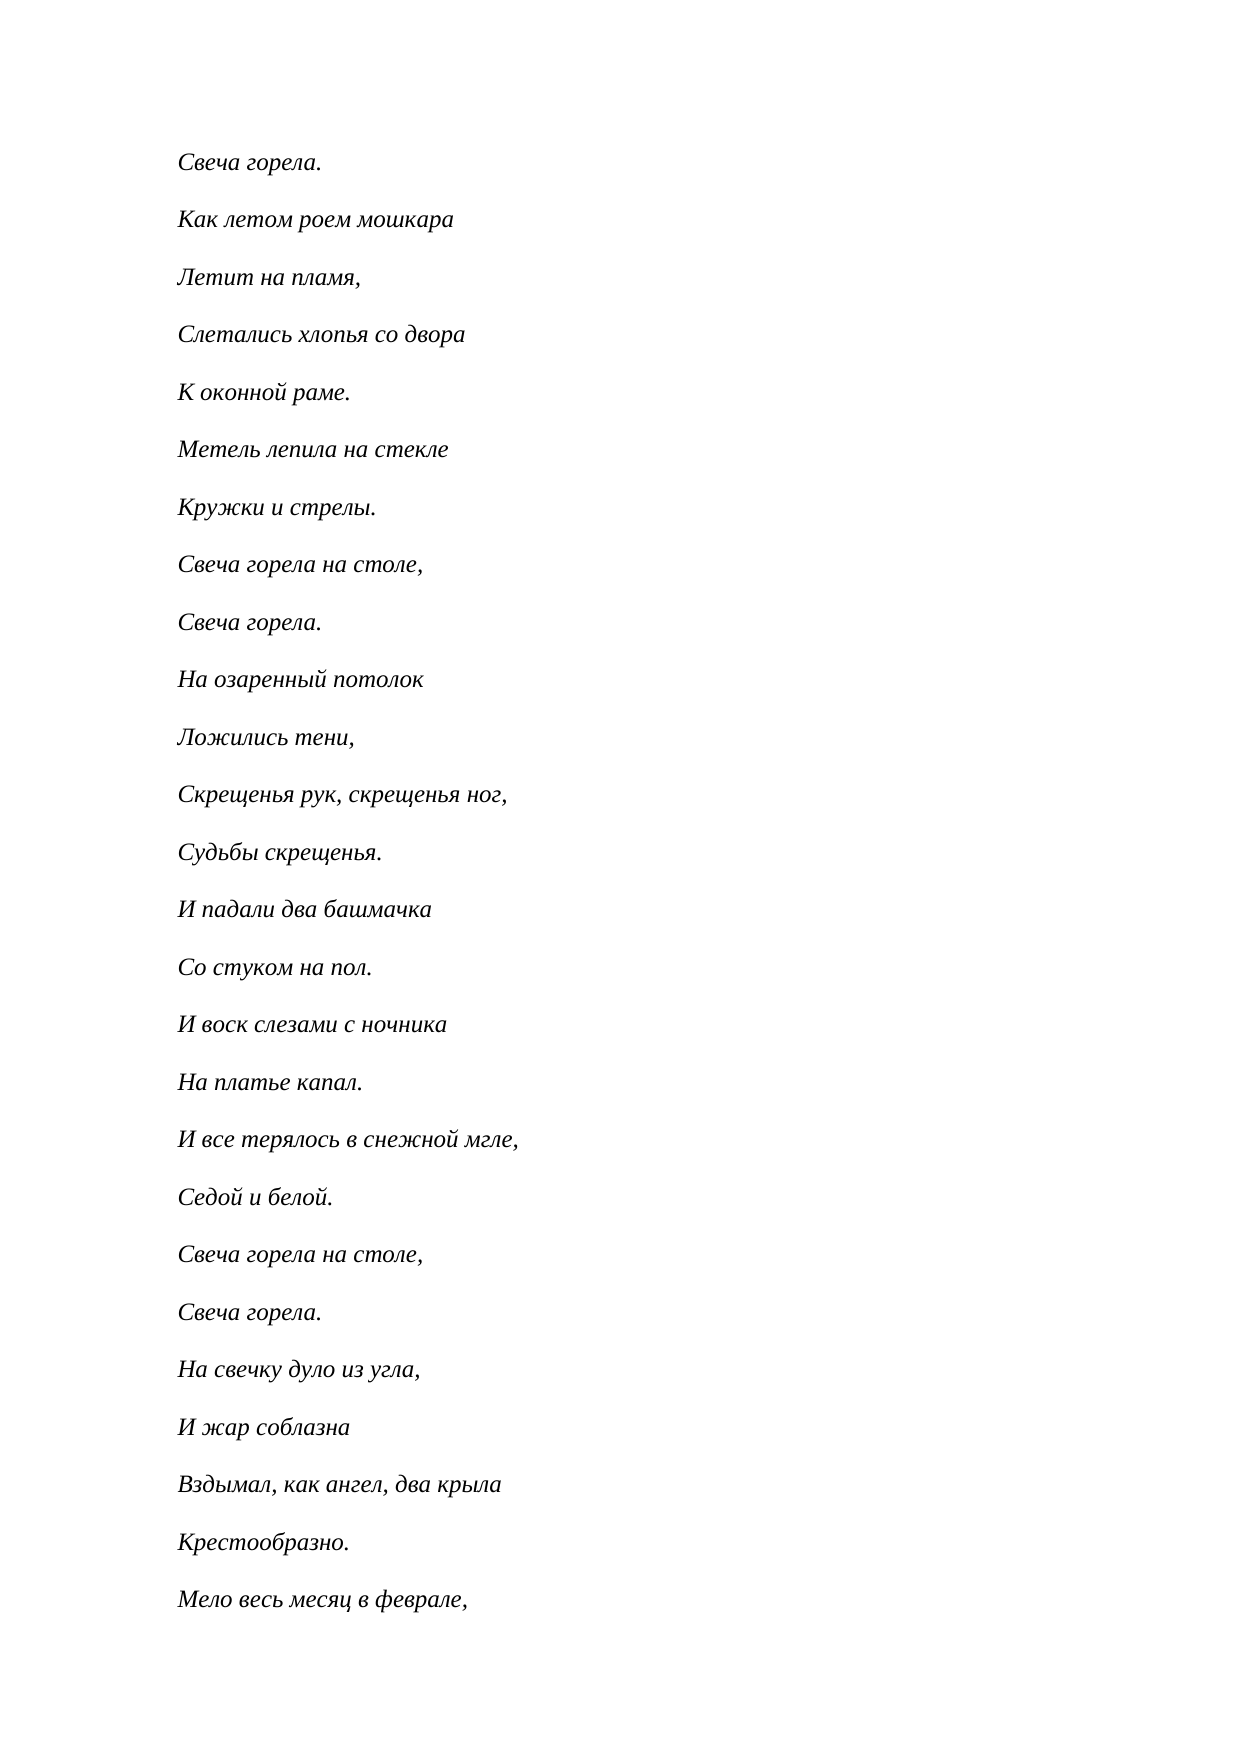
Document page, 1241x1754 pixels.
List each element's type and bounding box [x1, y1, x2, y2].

text [43, 118, 1152, 1613]
